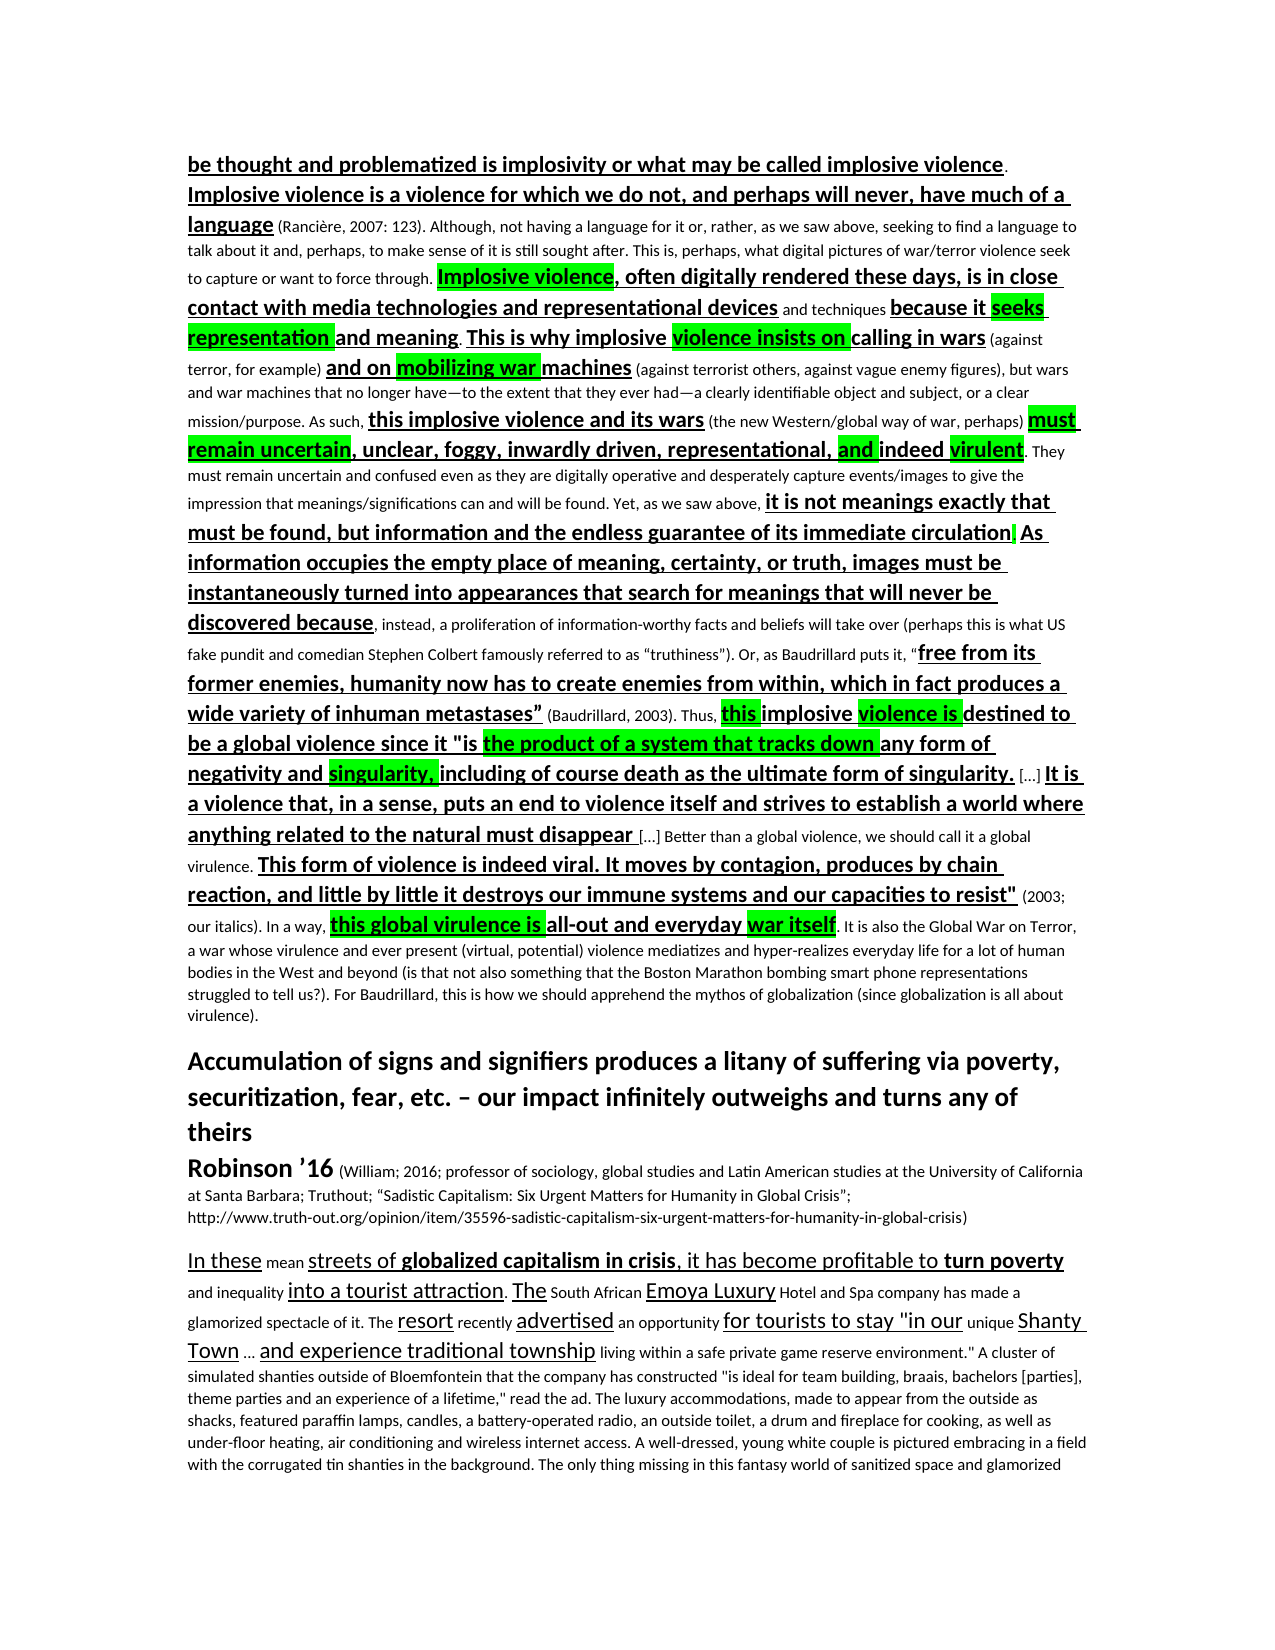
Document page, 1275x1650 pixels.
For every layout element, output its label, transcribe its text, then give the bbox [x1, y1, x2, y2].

text Robinson ’16 (William; 2016; professor of sociology, global studies and Latin American studies at the University of California at Santa Barbara; Truthout; “Sadistic Capitalism: Six Urgent Matters for Humanity in Global Crisis”; http://www.truth-out.org/opinion/item/35596-sadistic-capitalism-six-urgent-matters-for-humanity-in-global-crisis) [187, 1151, 1087, 1228]
subtitle Accumulation of signs and signifiers produces a litany of suffering via poverty, securitization, fear, etc. – our impact infinitely outweighs and turns any of theirs [187, 1044, 1087, 1148]
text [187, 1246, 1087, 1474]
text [187, 150, 1087, 1026]
